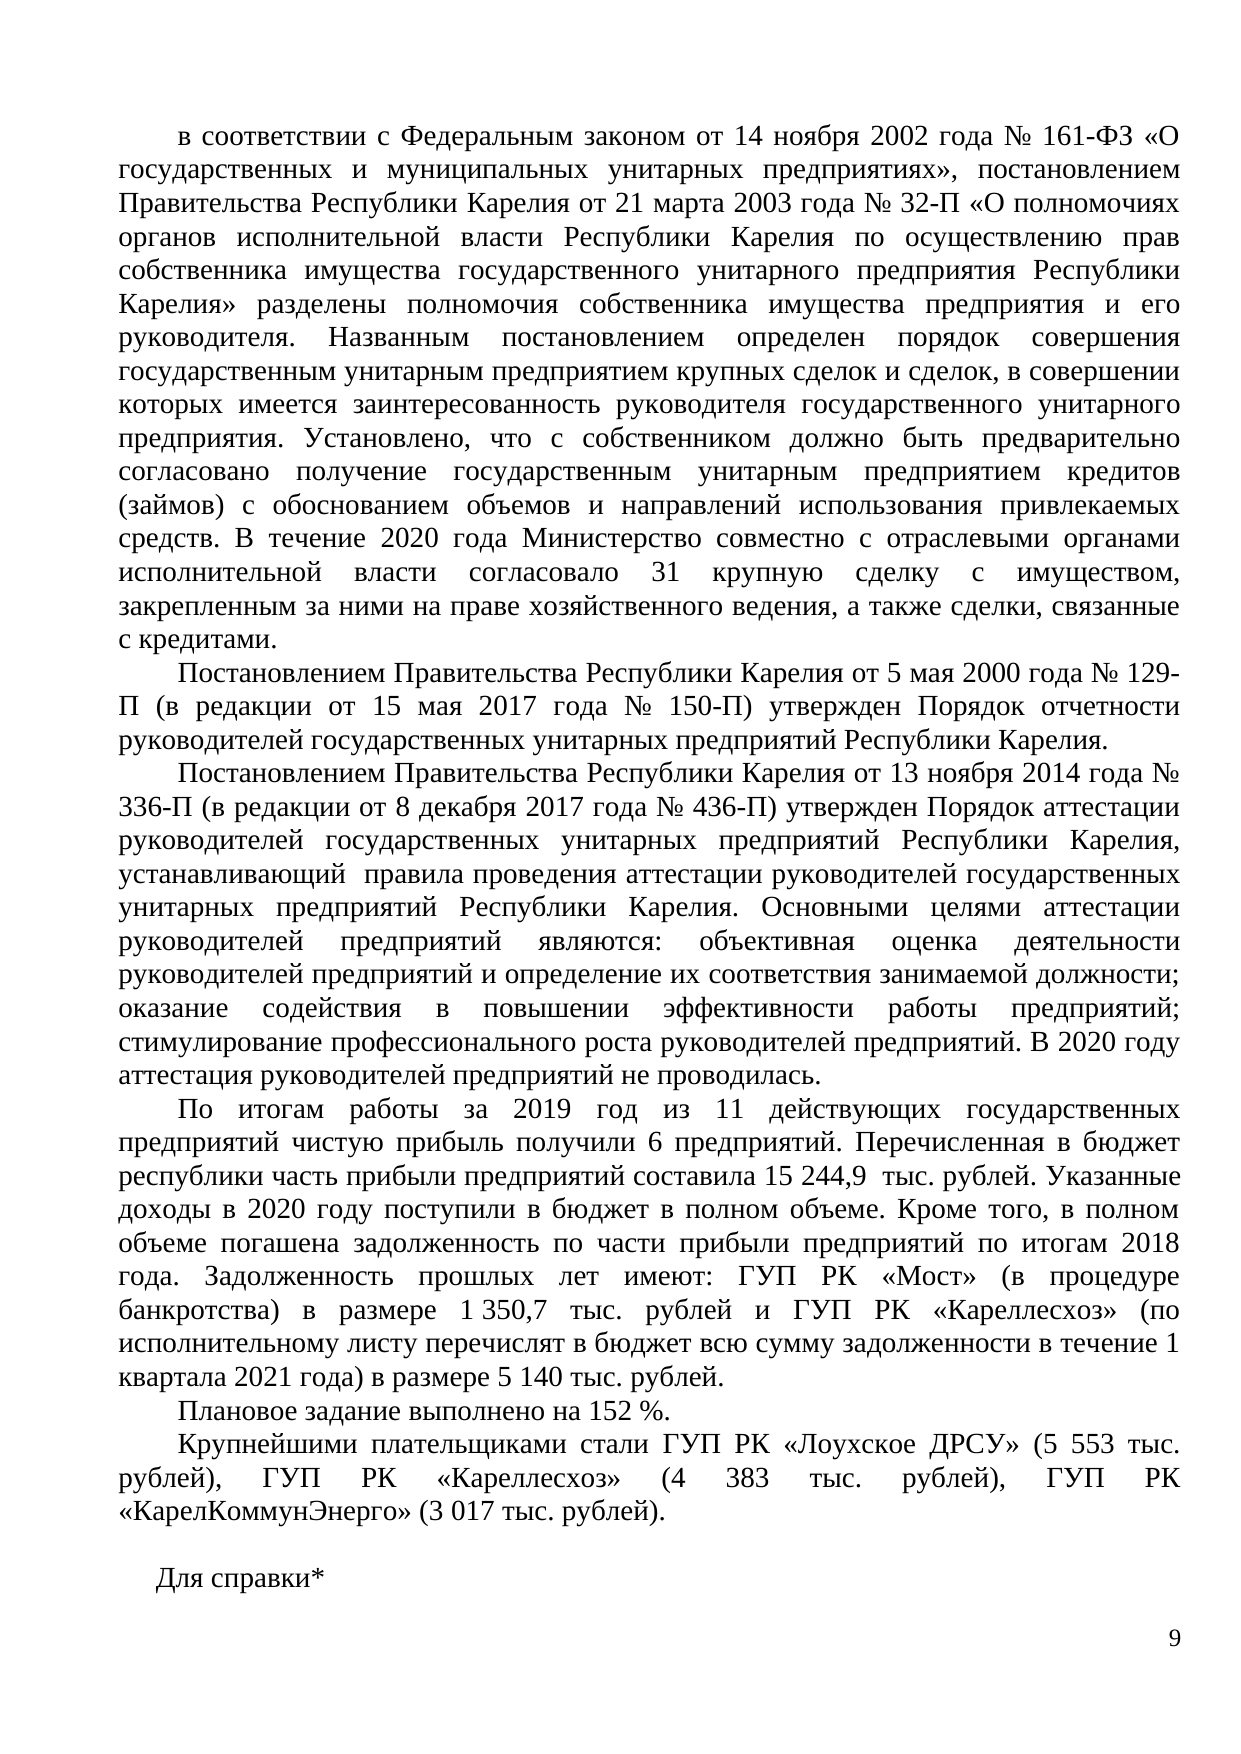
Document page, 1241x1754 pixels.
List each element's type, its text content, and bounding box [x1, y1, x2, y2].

text Плановое задание выполнено на 152 %. [118, 1393, 1181, 1426]
text По итогам работы за 2019 год из 11 действующих государственных предприятий чистую прибыль получили 6 предприятий. Перечисленная в бюджет республики часть прибыли предприятий составила 15 244,9 тыс. рублей. Указанные доходы в 2020 году поступили в бюджет в полном объеме. Кроме того, в полном объеме погашена задолженность по части прибыли предприятий по итогам 2018 года. Задолженность прошлых лет имеют: ГУП РК «Мост» (в процедуре банкротства) в размере 1 350,7 тыс. рублей и ГУП РК «Кареллесхоз» (по исполнительному листу перечислят в бюджет всю сумму задолженности в течение 1 квартала 2021 года) в размере 5 140 тыс. рублей. [118, 1091, 1181, 1393]
text Для справки* [156, 1560, 1181, 1594]
text Крупнейшими плательщиками стали ГУП РК «Лоухское ДРСУ» (5 553 тыс. рублей), ГУП РК «Кареллесхоз» (4 383 тыс. рублей), ГУП РК «КарелКоммунЭнерго» (3 017 тыс. рублей). [118, 1426, 1181, 1527]
text Постановлением Правительства Республики Карелия от 13 ноября 2014 года № 336-П (в редакции от 8 декабря 2017 года № 436-П) утвержден Порядок аттестации руководителей государственных унитарных предприятий Республики Карелия, устанавливающий правила проведения аттестации руководителей государственных унитарных предприятий Республики Карелия. Основными целями аттестации руководителей предприятий являются: объективная оценка деятельности руководителей предприятий и определение их соответствия занимаемой должности; оказание содействия в повышении эффективности работы предприятий; стимулирование профессионального роста руководителей предприятий. В 2020 году аттестация руководителей предприятий не проводилась. [118, 755, 1181, 1091]
text в соответствии с Федеральным законом от 14 ноября 2002 года № 161-ФЗ «О государственных и муниципальных унитарных предприятиях», постановлением Правительства Республики Карелия от 21 марта 2003 года № 32-П «О полномочиях органов исполнительной власти Республики Карелия по осуществлению прав собственника имущества государственного унитарного предприятия Республики Карелия» разделены полномочия собственника имущества предприятия и его руководителя. Названным постановлением определен порядок совершения государственным унитарным предприятием крупных сделок и сделок, в совершении которых имеется заинтересованность руководителя государственного унитарного предприятия. Установлено, что с собственником должно быть предварительно согласовано получение государственным унитарным предприятием кредитов (займов) с обоснованием объемов и направлений использования привлекаемых средств. В течение 2020 года Министерство совместно с отраслевыми органами исполнительной власти согласовало 31 крупную сделку с имуществом, закрепленным за ними на праве хозяйственного ведения, а также сделки, связанные с кредитами. [118, 118, 1181, 655]
text Постановлением Правительства Республики Карелия от 5 мая 2000 года № 129-П (в редакции от 15 мая 2017 года № 150-П) утвержден Порядок отчетности руководителей государственных унитарных предприятий Республики Карелия. [118, 655, 1181, 755]
